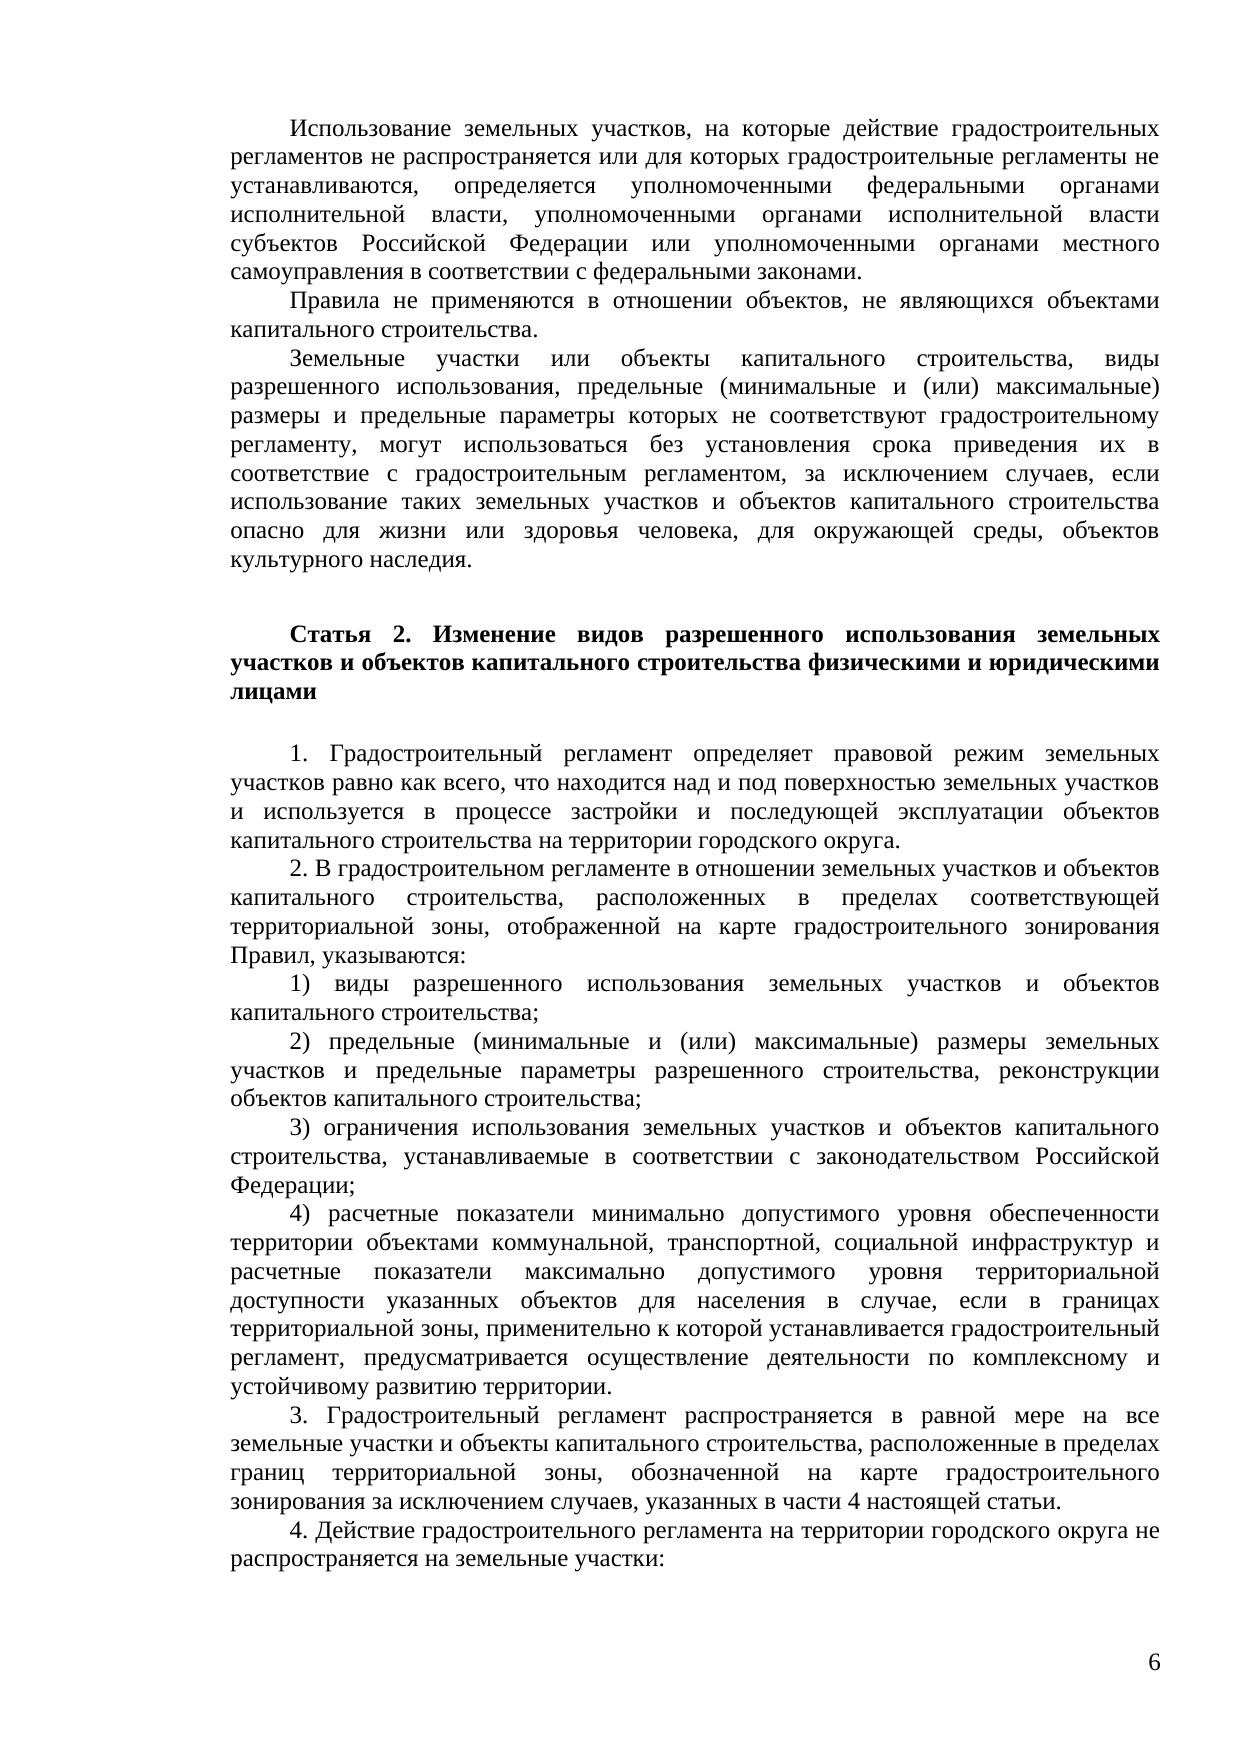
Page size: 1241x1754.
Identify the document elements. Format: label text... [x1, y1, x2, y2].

text 1. Градостроительный регламент определяет правовой режим земельных участков равно как всего, что находится над и под поверхностью земельных участков и используется в процессе застройки и последующей эксплуатации объектов капитального строительства на территории городского округа. [230, 738, 1161, 853]
text 2. В градостроительном регламенте в отношении земельных участков и объектов капитального строительства, расположенных в пределах соответствующей территориальной зоны, отображенной на карте градостроительного зонирования Правил, указываются: [230, 853, 1161, 968]
text 3. Градостроительный регламент распространяется в равной мере на все земельные участки и объекты капитального строительства, расположенные в пределах границ территориальной зоны, обозначенной на карте градостроительного зонирования за исключением случаев, указанных в части 4 настоящей статьи. [230, 1400, 1161, 1515]
text Правила не применяются в отношении объектов, не являющихся объектами капитального строительства. [230, 285, 1161, 343]
text 4) расчетные показатели минимально допустимого уровня обеспеченности территории объектами коммунальной, транспортной, социальной инфраструктур и расчетные показатели максимально допустимого уровня территориальной доступности указанных объектов для населения в случае, если в границах территориальной зоны, применительно к которой устанавливается градостроительный регламент, предусматривается осуществление деятельности по комплексному и устойчивому развитию территории. [230, 1198, 1161, 1400]
text 3) ограничения использования земельных участков и объектов капитального строительства, устанавливаемые в соответствии с законодательством Российской Федерации; [230, 1112, 1161, 1198]
text 4. Действие градостроительного регламента на территории городского округа не распространяется на земельные участки: [230, 1515, 1161, 1572]
text 1) виды разрешенного использования земельных участков и объектов капитального строительства; [230, 968, 1161, 1026]
text Земельные участки или объекты капитального строительства, виды разрешенного использования, предельные (минимальные и (или) максимальные) размеры и предельные параметры которых не соответствуют градостроительному регламенту, могут использоваться без установления срока приведения их в соответствие с градостроительным регламентом, за исключением случаев, если использование таких земельных участков и объектов капитального строительства опасно для жизни или здоровья человека, для окружающей среды, объектов культурного наследия. [230, 343, 1161, 573]
text Статья 2. Изменение видов разрешенного использования земельных участков и объектов капитального строительства физическими и юридическими лицами [230, 619, 1161, 705]
text Использование земельных участков, на которые действие градостроительных регламентов не распространяется или для которых градостроительные регламенты не устанавливаются, определяется уполномоченными федеральными органами исполнительной власти, уполномоченными органами исполнительной власти субъектов Российской Федерации или уполномоченными органами местного самоуправления в соответствии с федеральными законами. [230, 113, 1161, 285]
text 2) предельные (минимальные и (или) максимальные) размеры земельных участков и предельные параметры разрешенного строительства, реконструкции объектов капитального строительства; [230, 1026, 1161, 1112]
